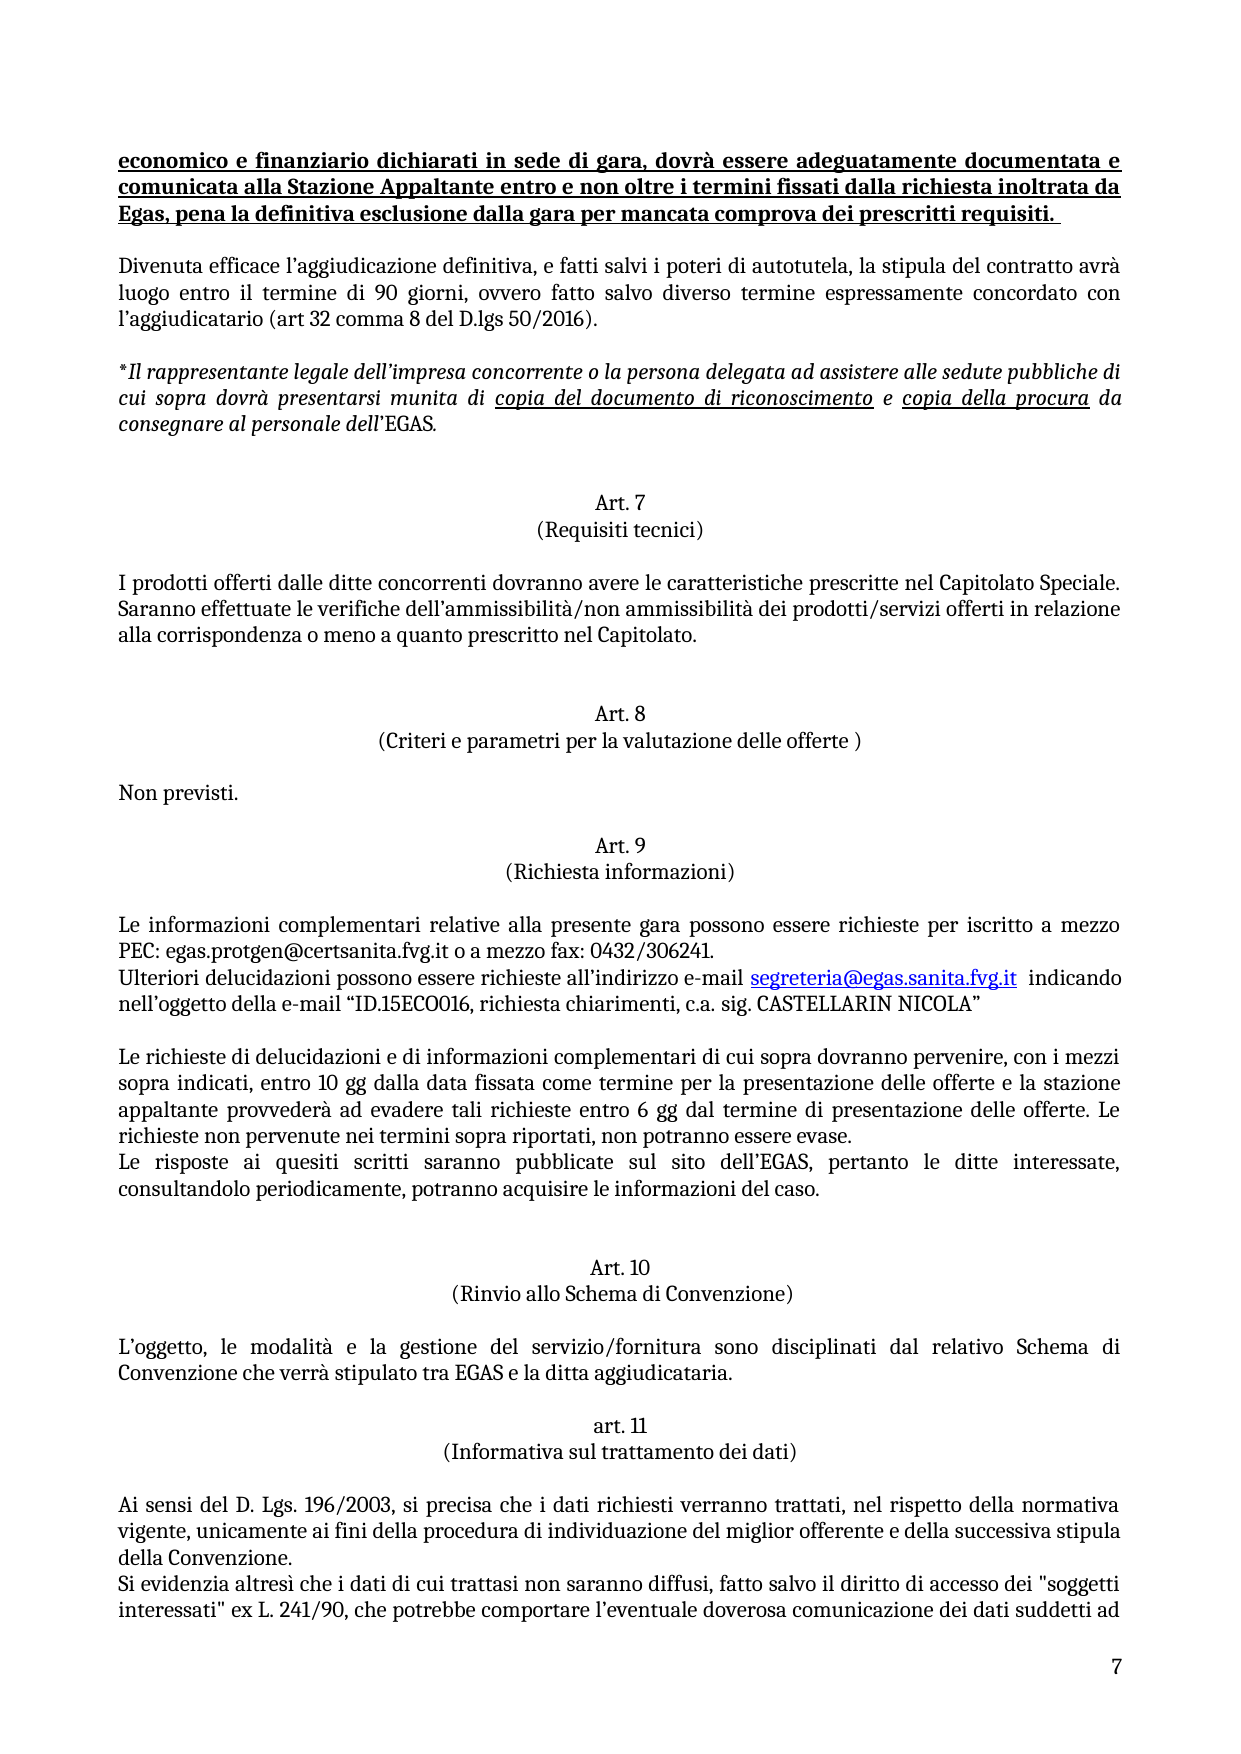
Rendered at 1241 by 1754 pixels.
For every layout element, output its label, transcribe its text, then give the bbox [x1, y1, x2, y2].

text Ulteriori delucidazioni possono essere richieste all’indirizzo e-mail segreteria@egas.sanita.fvg.it indicando nell’oggetto della e-mail “ID.15ECO016, richiesta chiarimenti, c.a. sig. CASTELLARIN NICOLA” [118, 964, 1122, 1017]
text Art. 9 [118, 833, 1122, 859]
text Art. 7 [118, 490, 1122, 517]
text Art. 8 [118, 701, 1122, 727]
text art. 11 [118, 1413, 1122, 1439]
text (Rinvio allo Schema di Convenzione) [118, 1281, 1122, 1307]
text Le richieste di delucidazioni e di informazioni complementari di cui sopra dovranno pervenire, con i mezzi sopra indicati, entro 10 gg dalla data fissata come termine per la presentazione delle offerte e la stazione appaltante provvederà ad evadere tali richieste entro 6 gg dal termine di presentazione delle offerte. Le richieste non pervenute nei termini sopra riportati, non potranno essere evase. [118, 1044, 1122, 1149]
text (Informativa sul trattamento dei dati) [118, 1439, 1122, 1465]
text Le risposte ai quesiti scritti saranno pubblicate sul sito dell’EGAS, pertanto le ditte interessate, consultandolo periodicamente, potranno acquisire le informazioni del caso. [118, 1149, 1122, 1202]
text Divenuta efficace l’aggiudicazione definitiva, e fatti salvi i poteri di autotutela, la stipula del contratto avrà luogo entro il termine di 90 giorni, ovvero fatto salvo diverso termine espressamente concordato con l’aggiudicatario (art 32 comma 8 del D.lgs 50/2016). [118, 253, 1122, 332]
text L’oggetto, le modalità e la gestione del servizio/fornitura sono disciplinati dal relativo Schema di Convenzione che verrà stipulato tra EGAS e la ditta aggiudicataria. [118, 1333, 1122, 1386]
text I prodotti offerti dalle ditte concorrenti dovranno avere le caratteristiche prescritte nel Capitolato Speciale. Saranno effettuate le verifiche dell’ammissibilità/non ammissibilità dei prodotti/servizi offerti in relazione alla corrispondenza o meno a quanto prescritto nel Capitolato. [118, 569, 1122, 648]
text (Criteri e parametri per la valutazione delle offerte ) [118, 727, 1122, 754]
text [118, 1571, 1122, 1623]
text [118, 148, 1122, 170]
text (Requisiti tecnici) [118, 517, 1122, 543]
text Non previsti. [118, 780, 1122, 806]
text *Il rappresentante legale dell’impresa concorrente o la persona delegata ad assistere alle sedute pubbliche di cui sopra dovrà presentarsi munita di copia del documento di riconoscimento e copia della procura da consegnare al personale dell’EGAS. [118, 358, 1122, 437]
text Ai sensi del D. Lgs. 196/2003, si precisa che i dati richiesti verranno trattati, nel rispetto della normativa vigente, unicamente ai fini della procedura di individuazione del miglior offerente e della successiva stipula della Convenzione. [118, 1492, 1122, 1571]
text Le informazioni complementari relative alla presente gara possono essere richieste per iscritto a mezzo PEC: egas.protgen@certsanita.fvg.it o a mezzo fax: 0432/306241. [118, 912, 1122, 964]
text (Richiesta informazioni) [118, 859, 1122, 886]
text Art. 10 [118, 1254, 1122, 1281]
